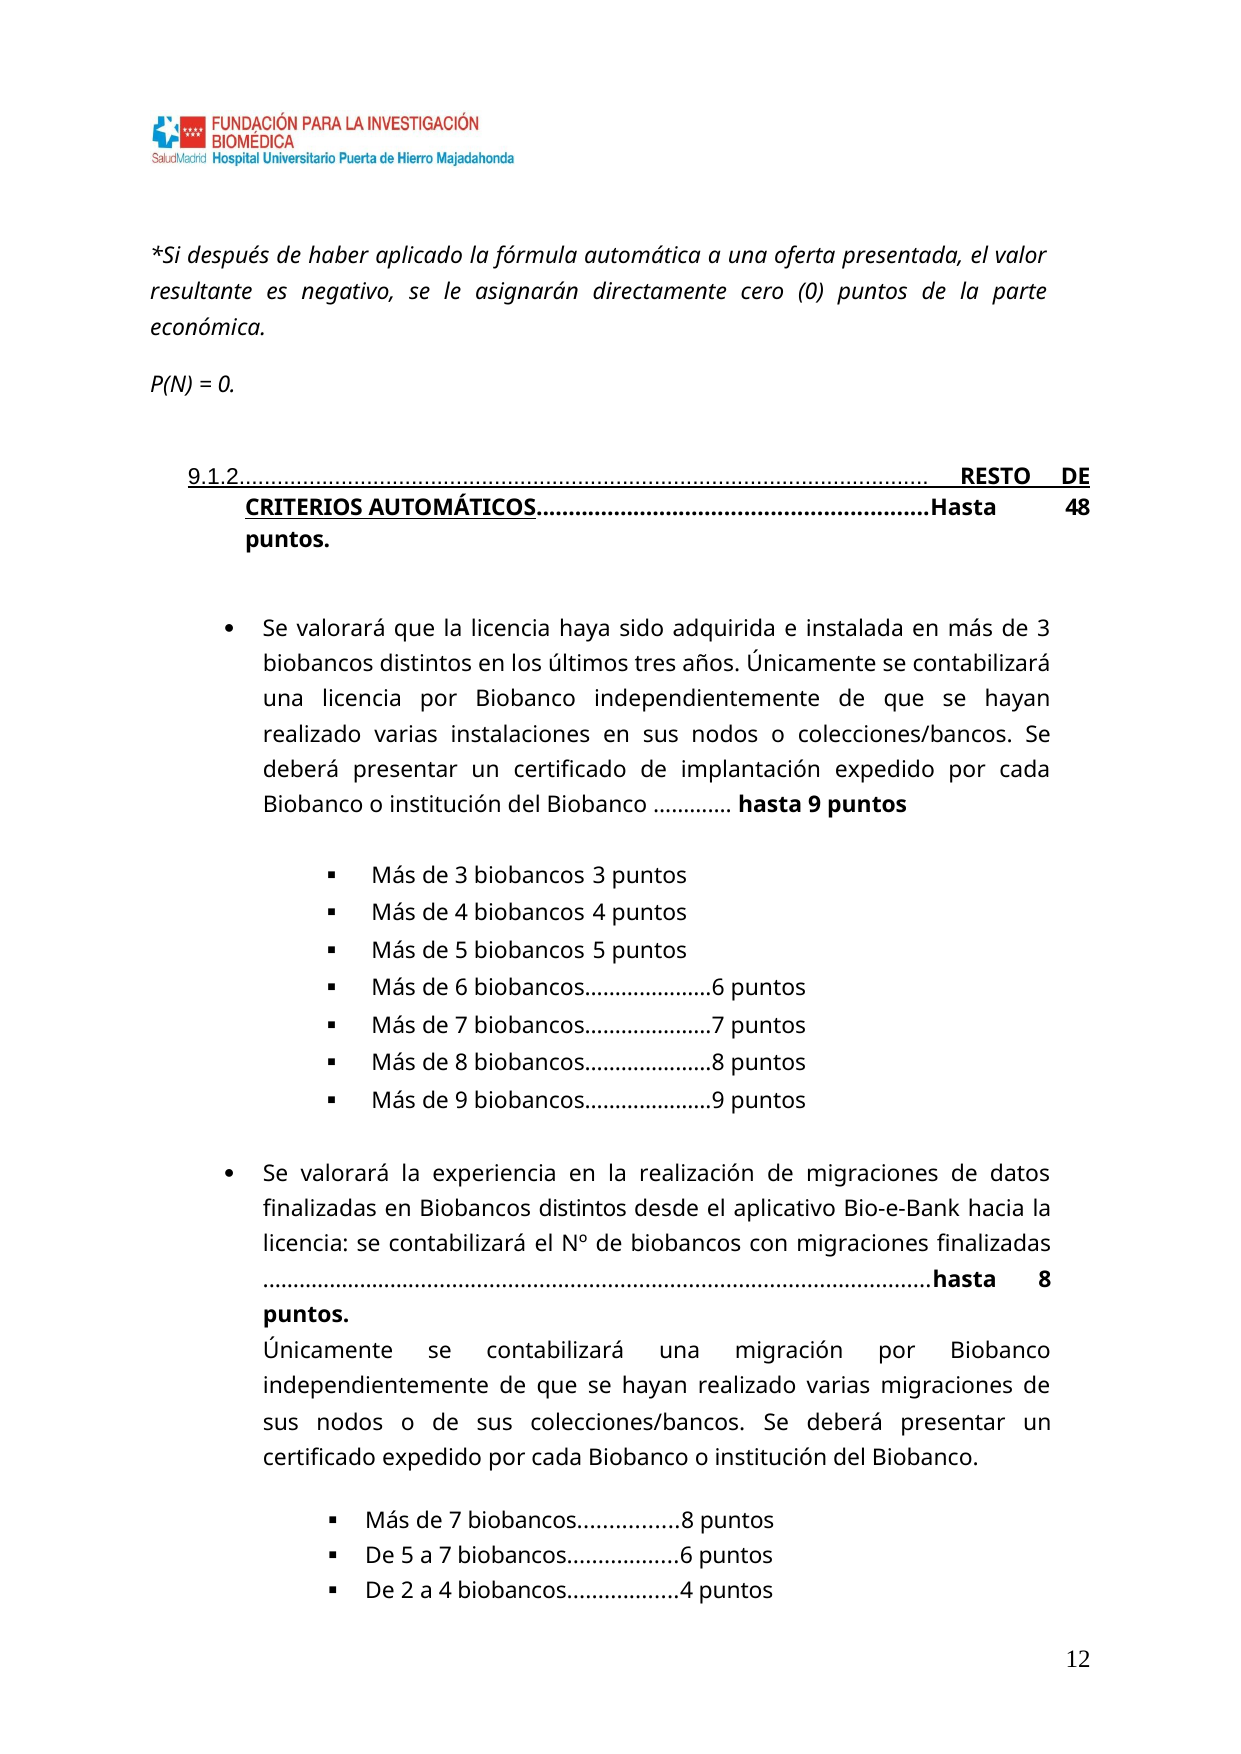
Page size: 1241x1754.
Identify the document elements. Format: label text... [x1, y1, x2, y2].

list RESTO DE CRITERIOS AUTOMÁTICOS Hasta 48 puntos. [188, 460, 1090, 486]
list Más de 7 biobancos 8 puntos [327, 1503, 1090, 1535]
list Más de 3 biobancos 3 puntos [224, 859, 1090, 890]
list Más de 6 biobancos…………………6 puntos [224, 971, 1090, 1002]
text Únicamente se contabilizará una migración por Biobanco independientemente de que se hayan realizado varias migraciones de sus nodos o de sus colecciones/bancos. Se deberá presentar un certificado expedido por cada Biobanco o institución del Biobanco. [263, 1333, 1051, 1473]
list RESTO DE CRITERIOS AUTOMÁTICOS Hasta 48 puntos. [188, 488, 1090, 554]
list Más de 5 biobancos 5 puntos [224, 934, 1090, 965]
list De 5 a 7 biobancos 6 puntos [327, 1539, 1090, 1570]
list Más de 9 biobancos…………………9 puntos [224, 1084, 1090, 1115]
text *Si después de haber aplicado la fórmula automática a una oferta presentada, el valor resultante es negativo, se le asignarán directamente cero (0) puntos de la parte económica. [150, 239, 1051, 342]
list Más de 7 biobancos…………………7 puntos [224, 1009, 1090, 1040]
list Se valorará la experiencia en la realización de migraciones de datos finalizadas en Biobancos distintos desde el aplicativo Bio-e-Bank hacia la licencia: se contabilizará el Nº de biobancos con migraciones finalizadas hasta 8 puntos. [225, 1157, 1051, 1329]
list Se valorará que la licencia haya sido adquirida e instalada en más de 3 biobancos distintos en los últimos tres años. Únicamente se contabilizará una licencia por Biobanco independientemente de que se hayan realizado varias instalaciones en sus nodos o colecciones/bancos. Se deberá presentar un certificado de implantación expedido por cada Biobanco o institución del Biobanco …………. hasta 9 puntos [225, 612, 1051, 819]
picture [150, 110, 515, 168]
subtitle P(N) = 0. [150, 372, 1090, 398]
list Más de 4 biobancos 4 puntos [224, 896, 1090, 927]
list De 2 a 4 biobancos 4 puntos [327, 1574, 1090, 1605]
list Más de 8 biobancos…………………8 puntos [224, 1046, 1090, 1077]
